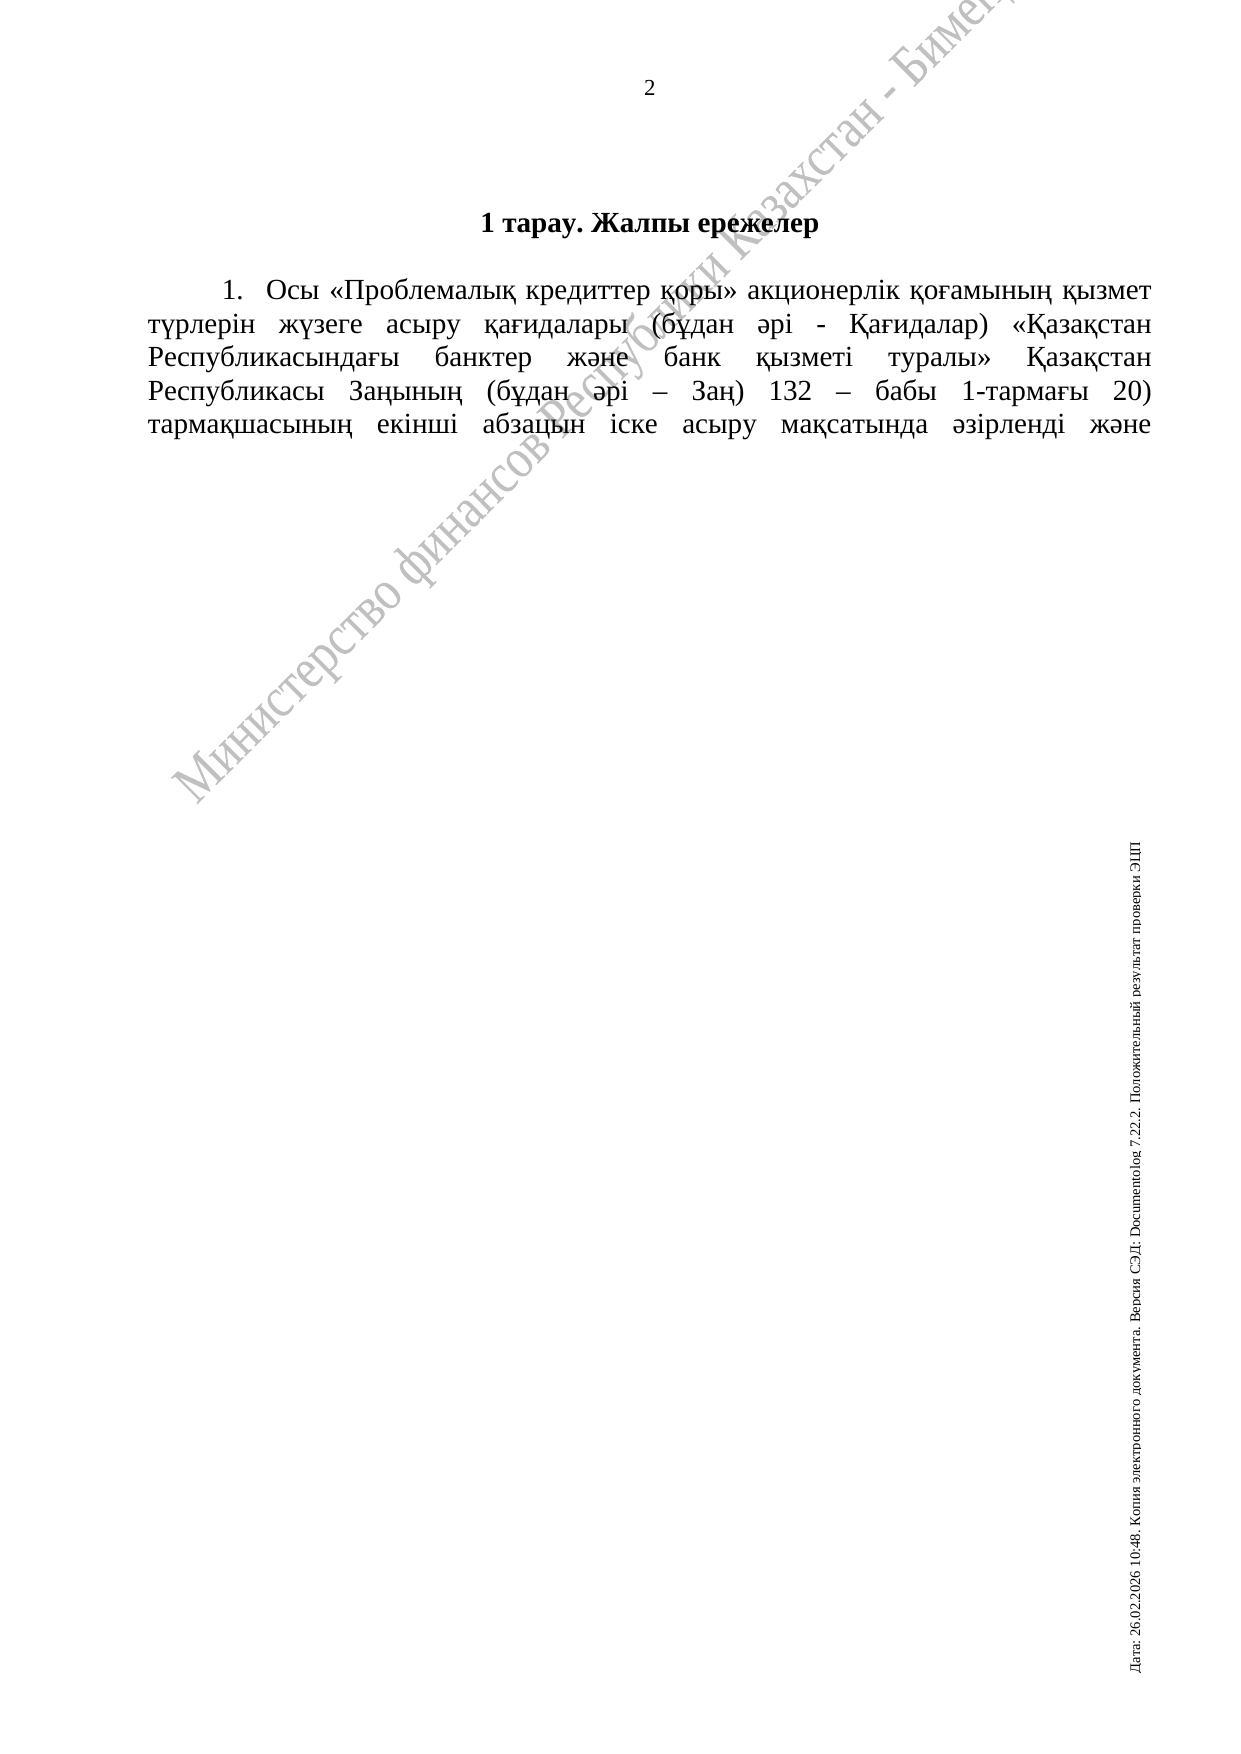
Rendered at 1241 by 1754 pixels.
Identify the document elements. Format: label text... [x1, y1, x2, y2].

list Осы «Проблемалық кредиттер қоры» акционерлік қоғамының қызмет түрлерін жүзеге асыру қағидалары (бұдан әрі - Қағидалар) «Қазақстан Республикасындағы банктер және банк қызметі туралы» Қазақстан Республикасы Заңының (бұдан әрі – Заң) 132 – бабы 1-тармағы 20) тармақшасының екінші абзацын іске асыру мақсатында әзірленді және «Проблемалық кредиттер қоры» акционерлік қоғамының (бұдан әрі - Қор) қызмет түрлерін жүзеге асыру тәртібін айқындайды. [148, 272, 1152, 440]
text 1 тарау. Жалпы ережелер [148, 205, 1152, 239]
